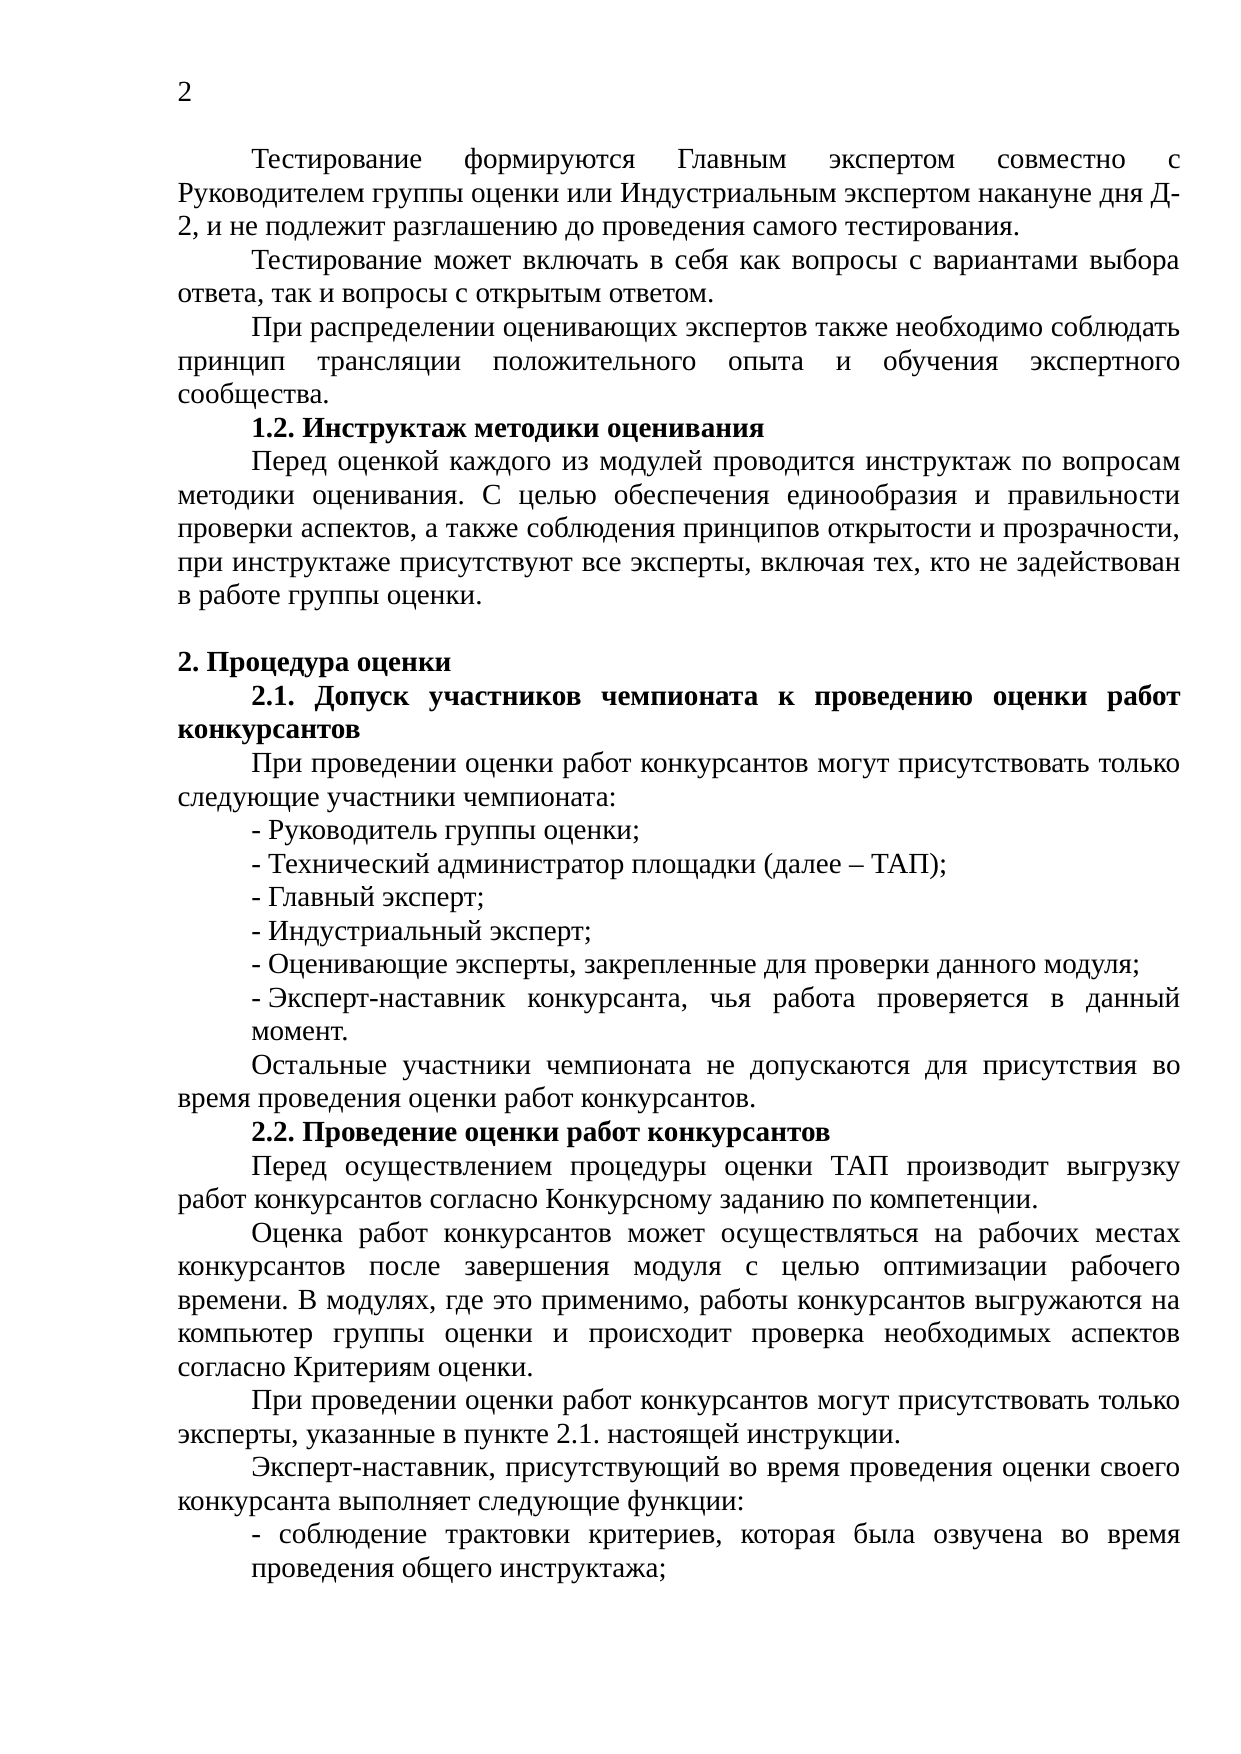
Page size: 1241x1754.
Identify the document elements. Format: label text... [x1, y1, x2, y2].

text - Технический администратор площадки (далее – ТАП); [251, 846, 1181, 879]
text При проведении оценки работ конкурсантов могут присутствовать только эксперты, указанные в пункте 2.1. настоящей инструкции. [177, 1382, 1181, 1449]
text Перед оценкой каждого из модулей проводится инструктаж по вопросам методики оценивания. С целью обеспечения единообразия и правильности проверки аспектов, а также соблюдения принципов открытости и прозрачности, при инструктаже присутствуют все эксперты, включая тех, кто не задействован в работе группы оценки. [177, 443, 1181, 611]
text - Главный эксперт; [251, 879, 1181, 913]
text - Индустриальный эксперт; [251, 913, 1181, 946]
text - соблюдение трактовки критериев, которая была озвучена во время проведения общего инструктажа; [251, 1517, 1181, 1584]
text Остальные участники чемпионата не допускаются для присутствия во время проведения оценки работ конкурсантов. [177, 1047, 1181, 1114]
text 2.2. Проведение оценки работ конкурсантов [177, 1114, 1181, 1148]
text - Эксперт-наставник конкурсанта, чья работа проверяется в данный момент. [251, 980, 1181, 1047]
text При распределении оценивающих экспертов также необходимо соблюдать принцип трансляции положительного опыта и обучения экспертного сообщества. [177, 309, 1181, 410]
text Тестирование может включать в себя как вопросы с вариантами выбора ответа, так и вопросы с открытым ответом. [177, 242, 1181, 309]
text - Оценивающие эксперты, закрепленные для проверки данного модуля; [251, 946, 1181, 980]
text 2.1. Допуск участников чемпионата к проведению оценки работ конкурсантов [177, 678, 1181, 745]
text Тестирование формируются Главным экспертом совместно с Руководителем группы оценки или Индустриальным экспертом накануне дня Д-2, и не подлежит разглашению до проведения самого тестирования. [177, 141, 1181, 242]
text Эксперт-наставник, присутствующий во время проведения оценки своего конкурсанта выполняет следующие функции: [177, 1449, 1181, 1517]
text Оценка работ конкурсантов может осуществляться на рабочих местах конкурсантов после завершения модуля с целью оптимизации рабочего времени. В модулях, где это применимо, работы конкурсантов выгружаются на компьютер группы оценки и происходит проверка необходимых аспектов согласно Критериям оценки. [177, 1215, 1181, 1382]
text При проведении оценки работ конкурсантов могут присутствовать только следующие участники чемпионата: [177, 745, 1181, 812]
text 2. Процедура оценки [177, 644, 1181, 678]
text 1.2. Инструктаж методики оценивания [177, 410, 1181, 443]
text Перед осуществлением процедуры оценки ТАП производит выгрузку работ конкурсантов согласно Конкурсному заданию по компетенции. [177, 1148, 1181, 1215]
text - Руководитель группы оценки; [251, 812, 1181, 846]
